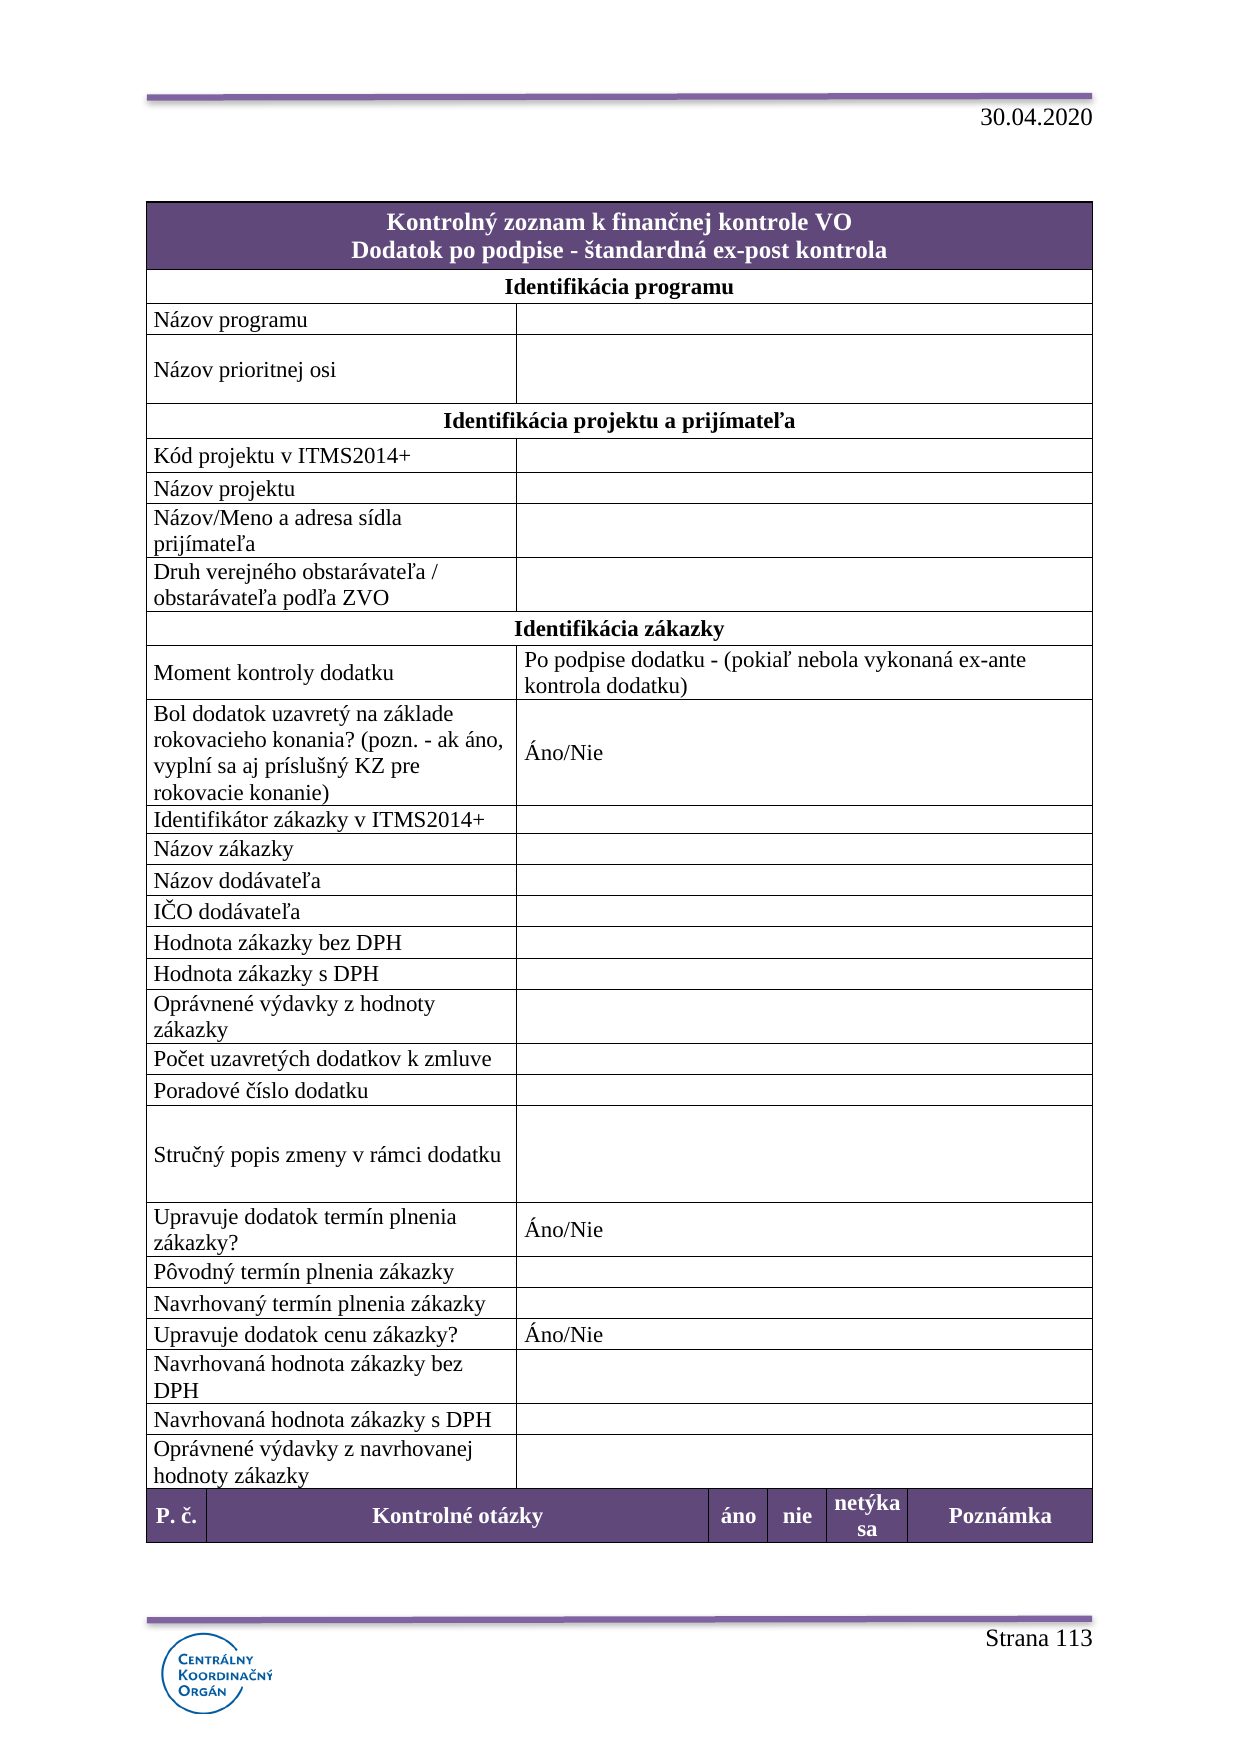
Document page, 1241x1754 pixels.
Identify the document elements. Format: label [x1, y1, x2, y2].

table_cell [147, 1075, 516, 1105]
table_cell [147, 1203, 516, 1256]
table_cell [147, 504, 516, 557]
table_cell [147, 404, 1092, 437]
picture [159, 1631, 272, 1713]
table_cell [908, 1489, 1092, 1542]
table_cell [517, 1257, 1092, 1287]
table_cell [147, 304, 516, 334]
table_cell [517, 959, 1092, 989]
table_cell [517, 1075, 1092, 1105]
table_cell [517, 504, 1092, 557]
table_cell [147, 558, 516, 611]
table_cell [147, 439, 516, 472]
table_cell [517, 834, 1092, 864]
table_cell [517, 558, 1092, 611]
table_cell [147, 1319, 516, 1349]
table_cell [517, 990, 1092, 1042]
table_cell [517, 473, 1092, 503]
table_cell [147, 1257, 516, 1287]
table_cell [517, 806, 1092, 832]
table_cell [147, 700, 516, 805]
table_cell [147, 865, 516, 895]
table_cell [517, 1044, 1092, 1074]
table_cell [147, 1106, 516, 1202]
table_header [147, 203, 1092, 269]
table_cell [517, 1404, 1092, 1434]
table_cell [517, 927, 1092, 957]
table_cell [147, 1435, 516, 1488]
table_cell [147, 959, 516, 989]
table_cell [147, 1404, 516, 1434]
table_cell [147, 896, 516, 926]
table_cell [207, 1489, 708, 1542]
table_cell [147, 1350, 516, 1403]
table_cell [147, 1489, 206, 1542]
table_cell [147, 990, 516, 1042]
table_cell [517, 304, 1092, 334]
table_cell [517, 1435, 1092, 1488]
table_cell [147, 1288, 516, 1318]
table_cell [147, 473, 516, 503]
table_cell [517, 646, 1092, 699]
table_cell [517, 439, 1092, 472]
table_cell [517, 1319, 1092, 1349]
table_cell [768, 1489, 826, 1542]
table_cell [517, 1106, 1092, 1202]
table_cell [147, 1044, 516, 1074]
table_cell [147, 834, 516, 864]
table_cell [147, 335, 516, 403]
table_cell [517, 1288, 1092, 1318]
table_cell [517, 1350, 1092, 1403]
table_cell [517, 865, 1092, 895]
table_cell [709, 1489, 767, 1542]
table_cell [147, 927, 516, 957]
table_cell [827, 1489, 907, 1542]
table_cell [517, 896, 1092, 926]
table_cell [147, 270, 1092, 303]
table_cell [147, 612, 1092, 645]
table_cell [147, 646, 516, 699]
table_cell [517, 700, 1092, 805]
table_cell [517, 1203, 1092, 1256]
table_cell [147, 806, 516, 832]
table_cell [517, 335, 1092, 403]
